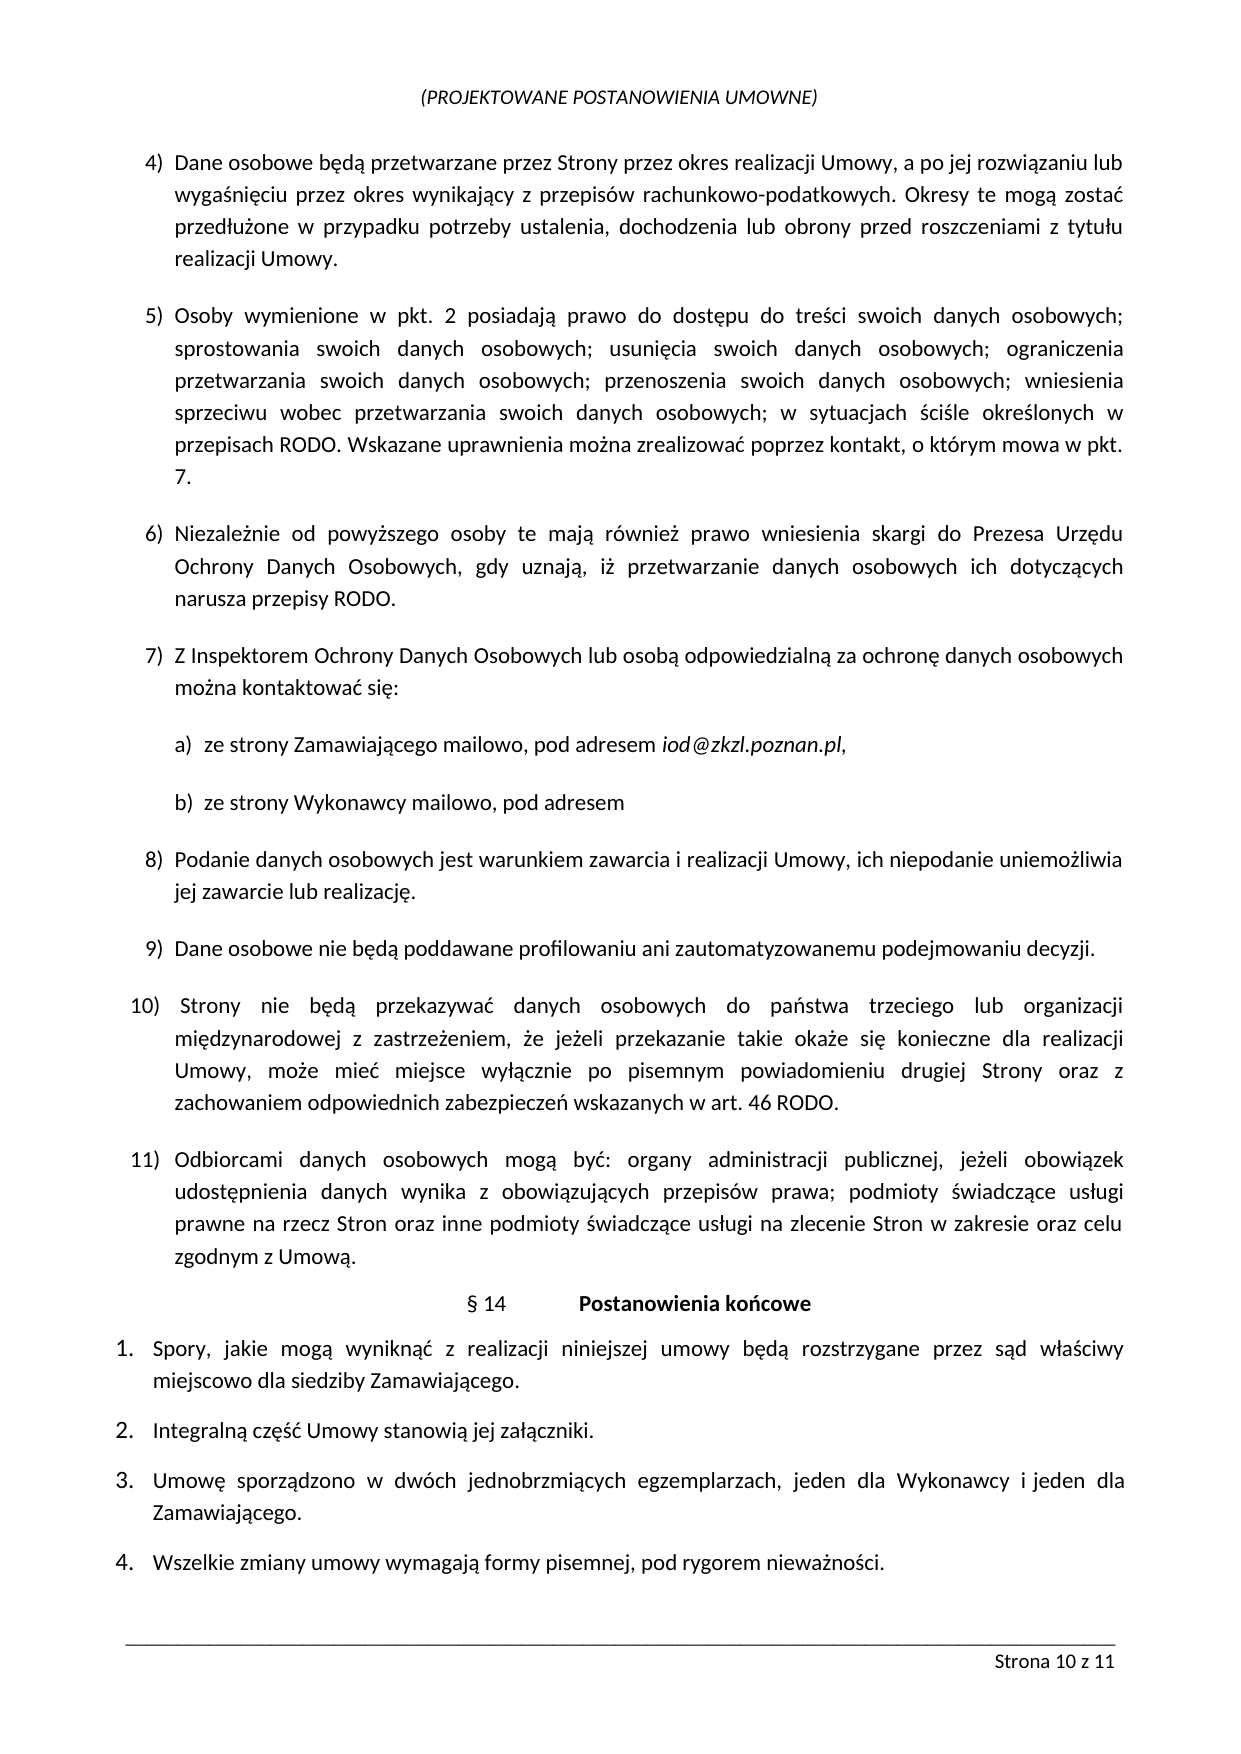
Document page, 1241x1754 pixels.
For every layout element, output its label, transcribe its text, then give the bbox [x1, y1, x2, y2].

text 8) Podanie danych osobowych jest warunkiem zawarcia i realizacji Umowy, ich niepodanie uniemożliwia jej zawarcie lub realizację. [145, 845, 1125, 905]
text 4) Dane osobowe będą przetwarzane przez Strony przez okres realizacji Umowy, a po jej rozwiązaniu lub wygaśnięciu przez okres wynikający z przepisów rachunkowo-podatkowych. Okresy te mogą zostać przedłużone w przypadku potrzeby ustalenia, dochodzenia lub obrony przed roszczeniami z tytułu realizacji Umowy. [145, 148, 1125, 272]
list Postanowienia końcowe [153, 1289, 1125, 1317]
text 7) Z Inspektorem Ochrony Danych Osobowych lub osobą odpowiedzialną za ochronę danych osobowych można kontaktować się: [145, 641, 1125, 701]
text 6) Niezależnie od powyższego osoby te mają również prawo wniesienia skargi do Prezesa Urzędu Ochrony Danych Osobowych, gdy uznają, iż przetwarzanie danych osobowych ich dotyczących narusza przepisy RODO. [145, 519, 1125, 612]
text a) ze strony Zamawiającego mailowo, pod adresem iod@zkzl.poznan.pl, [174, 731, 1125, 758]
list Umowę sporządzono w dwóch jednobrzmiących egzemplarzach, jeden dla Wykonawcy i jeden dla Zamawiającego. [115, 1464, 1125, 1527]
text 5) Osoby wymienione w pkt. 2 posiadają prawo do dostępu do treści swoich danych osobowych; sprostowania swoich danych osobowych; usunięcia swoich danych osobowych; ograniczenia przetwarzania swoich danych osobowych; przenoszenia swoich danych osobowych; wniesienia sprzeciwu wobec przetwarzania swoich danych osobowych; w sytuacjach ściśle określonych w przepisach RODO. Wskazane uprawnienia można zrealizować poprzez kontakt, o którym mowa w pkt. 7. [145, 301, 1125, 490]
list Spory, jakie mogą wyniknąć z realizacji niniejszej umowy będą rozstrzygane przez sąd właściwy miejscowo dla siedziby Zamawiającego. [115, 1332, 1125, 1395]
list Wszelkie zmiany umowy wymagają formy pisemnej, pod rygorem nieważności. [115, 1546, 1125, 1576]
text 10) Strony nie będą przekazywać danych osobowych do państwa trzeciego lub organizacji międzynarodowej z zastrzeżeniem, że jeżeli przekazanie takie okaże się konieczne dla realizacji Umowy, może mieć miejsce wyłącznie po pisemnym powiadomieniu drugiej Strony oraz z zachowaniem odpowiednich zabezpieczeń wskazanych w art. 46 RODO. [130, 991, 1125, 1116]
text 11) Odbiorcami danych osobowych mogą być: organy administracji publicznej, jeżeli obowiązek udostępnienia danych wynika z obowiązujących przepisów prawa; podmioty świadczące usługi prawne na rzecz Stron oraz inne podmioty świadczące usługi na zlecenie Stron w zakresie oraz celu zgodnym z Umową. [130, 1145, 1125, 1270]
text 9) Dane osobowe nie będą poddawane profilowaniu ani zautomatyzowanemu podejmowaniu decyzji. [145, 934, 1125, 962]
list Integralną część Umowy stanowią jej załączniki. [115, 1414, 1125, 1444]
text b) ze strony Wykonawcy mailowo, pod adresem [174, 788, 1125, 816]
